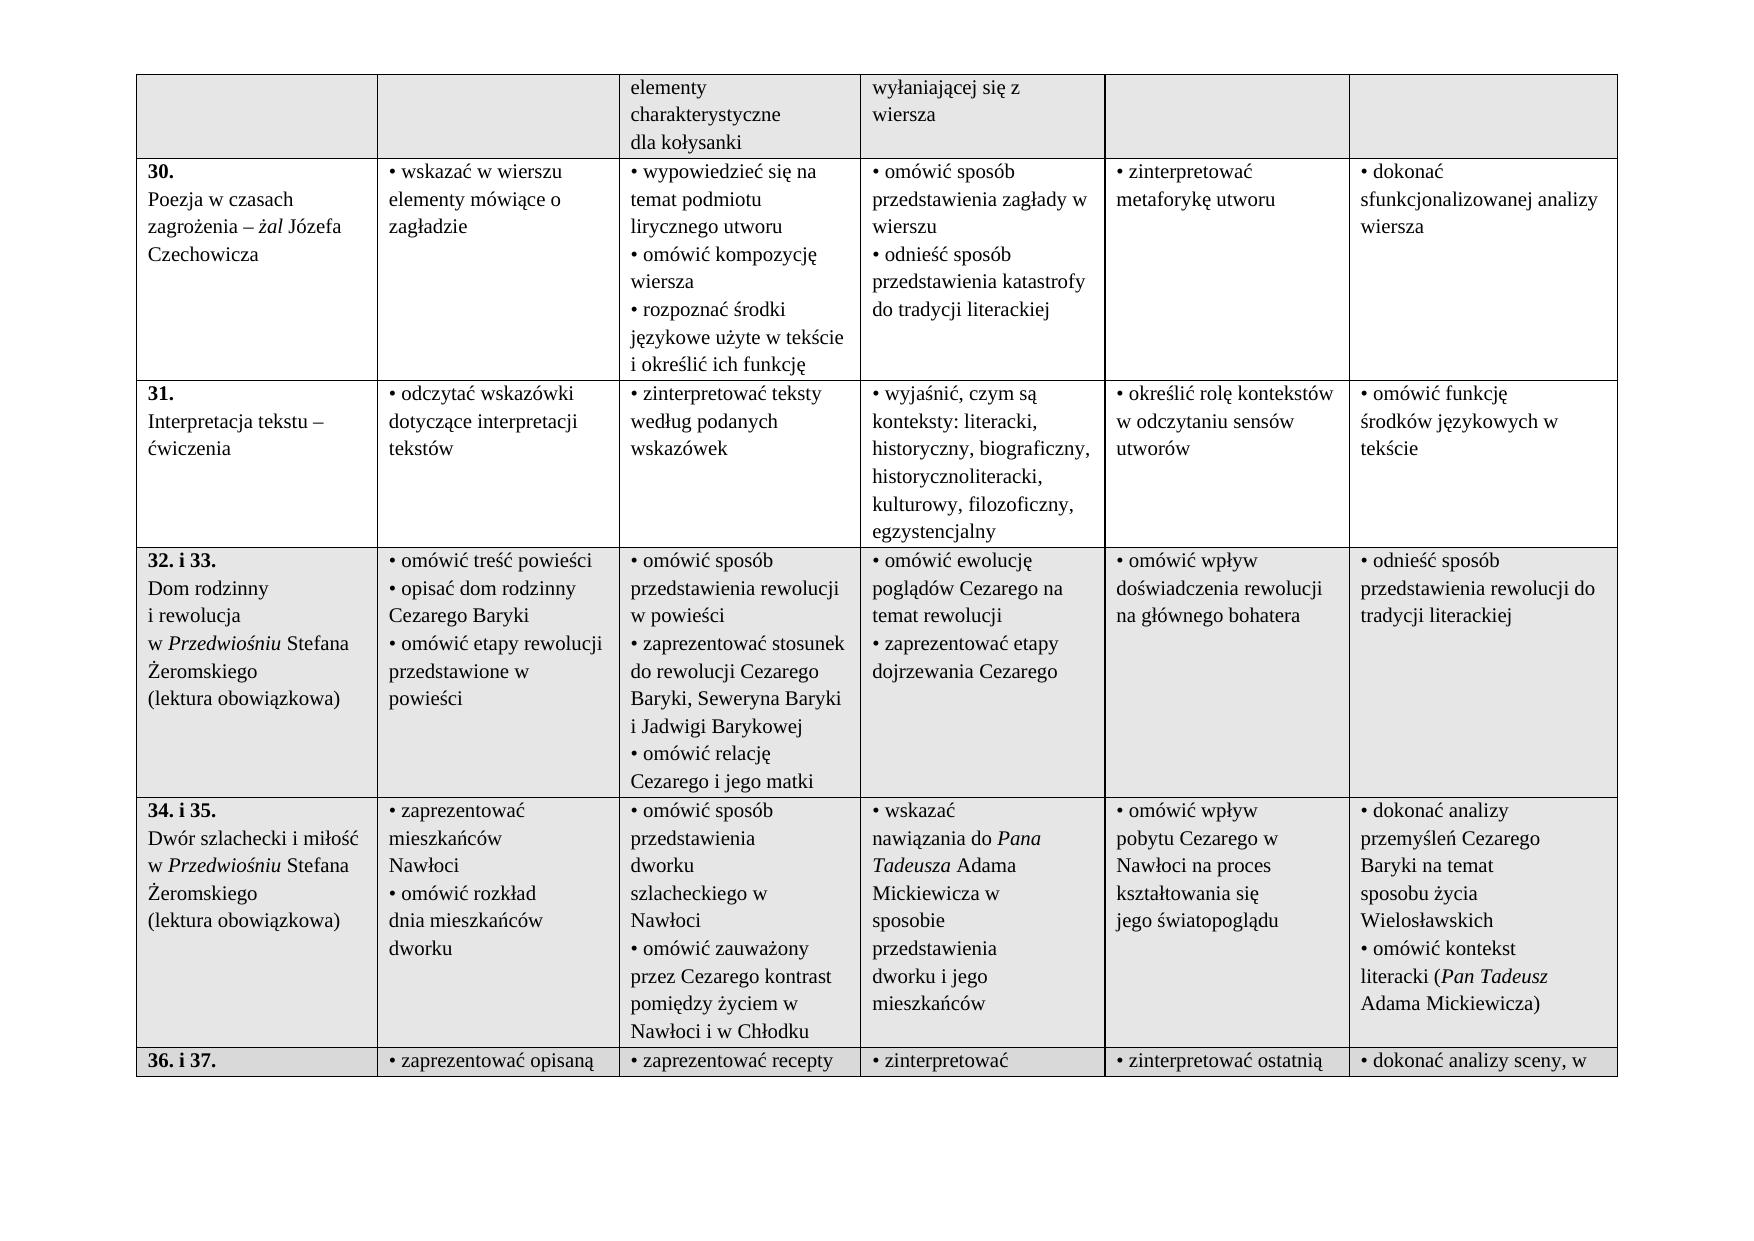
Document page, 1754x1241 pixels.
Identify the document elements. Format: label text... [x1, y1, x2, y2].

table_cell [861, 75, 1104, 158]
table_cell • odczytać wskazówki dotyczące interpretacji tekstów [378, 381, 619, 547]
table_cell • wskazać nawiązania do Pana Tadeusza Adama Mickiewicza w sposobie przedstawienia dworku i jego mieszkańców [861, 798, 1104, 1047]
table_cell • wskazać w wierszu elementy mówiące o zagładzie [378, 159, 619, 380]
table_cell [137, 1048, 377, 1076]
table_cell 30. Poezja w czasach zagrożenia – żal Józefa Czechowicza [137, 159, 377, 380]
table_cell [378, 75, 619, 158]
table_cell • wyjaśnić, czym są konteksty: literacki, historyczny, biograficzny, historycznoliteracki, kulturowy, filozoficzny, egzystencjalny [861, 381, 1104, 547]
table_cell • określić rolę kontekstów w odczytaniu sensów utworów [1106, 381, 1349, 547]
table_cell • dokonać analizy przemyśleń Cezarego Baryki na temat sposobu życia Wielosławskich • omówić kontekst literacki (Pan Tadeusz Adama Mickiewicza) [1350, 798, 1617, 1047]
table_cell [1106, 75, 1349, 158]
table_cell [620, 1048, 860, 1076]
table_cell • zinterpretować metaforykę utworu [1106, 159, 1349, 380]
table_cell 31. Interpretacja tekstu – ćwiczenia [137, 381, 377, 547]
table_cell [1350, 75, 1617, 158]
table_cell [1350, 1048, 1617, 1076]
table_cell • odnieść sposób przedstawienia rewolucji do tradycji literackiej [1350, 548, 1617, 797]
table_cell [620, 75, 860, 158]
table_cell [378, 1048, 619, 1076]
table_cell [861, 1048, 1104, 1076]
table_cell • omówić sposób przedstawienia zagłady w wierszu • odnieść sposób przedstawienia katastrofy do tradycji literackiej [861, 159, 1104, 380]
table_cell • dokonać sfunkcjonalizowanej analizy wiersza [1350, 159, 1617, 380]
table_cell 32. i 33. Dom rodzinny i rewolucja w Przedwiośniu Stefana Żeromskiego (lektura obowiązkowa) [137, 548, 377, 797]
table_cell • omówić sposób przedstawienia rewolucji w powieści • zaprezentować stosunek do rewolucji Cezarego Baryki, Seweryna Baryki i Jadwigi Barykowej • omówić relację Cezarego i jego matki [620, 548, 860, 797]
table_cell • omówić ewolucję poglądów Cezarego na temat rewolucji • zaprezentować etapy dojrzewania Cezarego [861, 548, 1104, 797]
table_cell • omówić sposób przedstawienia dworku szlacheckiego w Nawłoci • omówić zauważony przez Cezarego kontrast pomiędzy życiem w Nawłoci i w Chłodku [620, 798, 860, 1047]
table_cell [137, 75, 377, 158]
table_cell 34. i 35. Dwór szlachecki i miłość w Przedwiośniu Stefana Żeromskiego (lektura obowiązkowa) [137, 798, 377, 1047]
table_cell • zaprezentować mieszkańców Nawłoci • omówić rozkład dnia mieszkańców dworku [378, 798, 619, 1047]
table_cell • omówić wpływ doświadczenia rewolucji na głównego bohatera [1106, 548, 1349, 797]
table_cell • wypowiedzieć się na temat podmiotu lirycznego utworu • omówić kompozycję wiersza • rozpoznać środki językowe użyte w tekście i określić ich funkcję [620, 159, 860, 380]
table_cell • omówić treść powieści • opisać dom rodzinny Cezarego Baryki • omówić etapy rewolucji przedstawione w powieści [378, 548, 619, 797]
table_cell • omówić wpływ pobytu Cezarego w Nawłoci na proces kształtowania się jego światopoglądu [1106, 798, 1349, 1047]
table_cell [1106, 1048, 1349, 1076]
table_cell • zinterpretować teksty według podanych wskazówek [620, 381, 860, 547]
table_cell • omówić funkcję środków językowych w tekście [1350, 381, 1617, 547]
